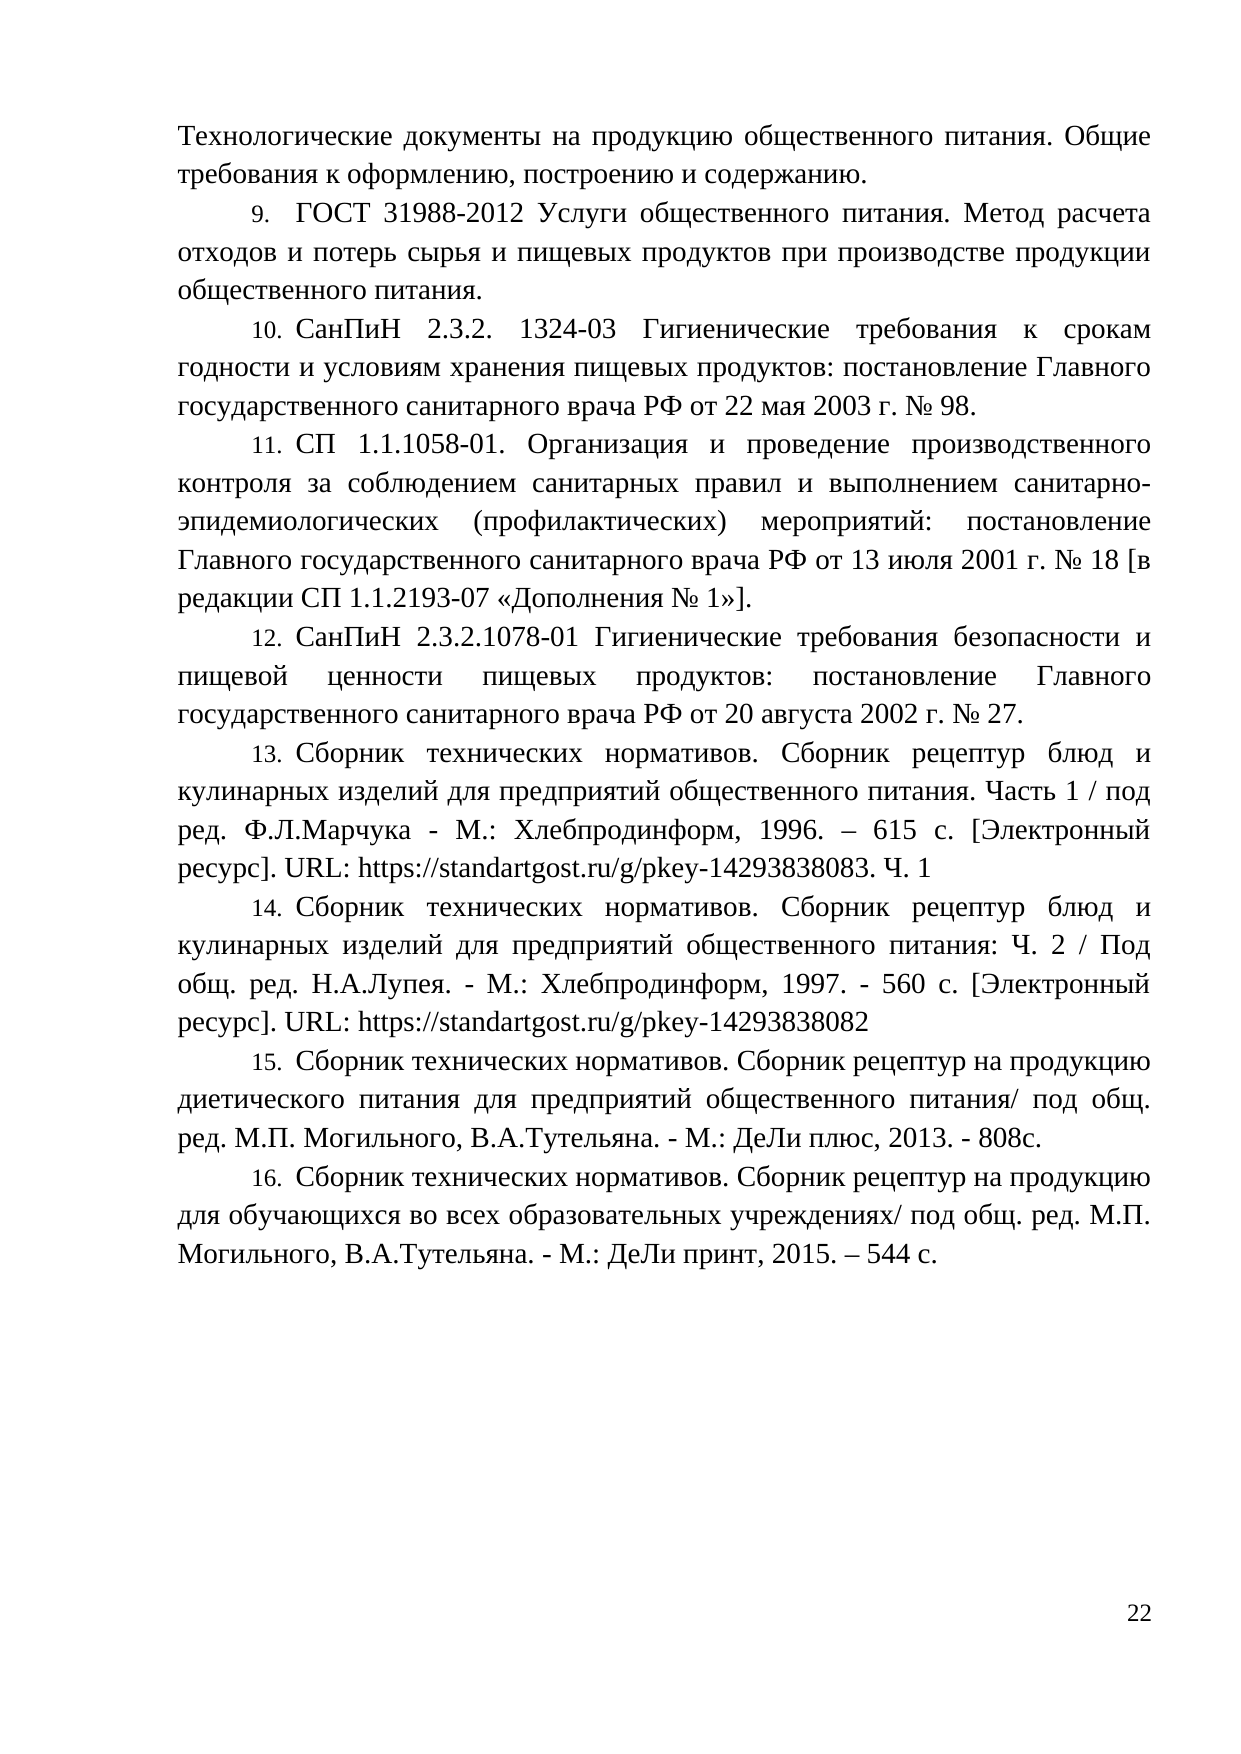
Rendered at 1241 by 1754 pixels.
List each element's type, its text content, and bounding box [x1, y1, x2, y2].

list Сборник технических нормативов. Сборник рецептур блюд и кулинарных изделий для предприятий общественного питания: Ч. 2 / Под общ. ред. Н.А.Лупея. - М.: Хлебпродинформ, 1997. - 560 с. [Электронный ресурс]. URL: https://standartgost.ru/g/pkey-14293838082 [177, 889, 1152, 1038]
list Сборник технических нормативов. Сборник рецептур на продукцию диетического питания для предприятий общественного питания/ под общ. ред. М.П. Могильного, В.А.Тутельяна. - М.: ДеЛи плюс, 2013. - 808с. [177, 1043, 1152, 1154]
list СанПиН 2.3.2.1078-01 Гигиенические требования безопасности и пищевой ценности пищевых продуктов: постановление Главного государственного санитарного врача РФ от 20 августа 2002 г. № 27. [177, 619, 1152, 730]
list Сборник технических нормативов. Сборник рецептур блюд и кулинарных изделий для предприятий общественного питания. Часть 1 / под ред. Ф.Л.Марчука - М.: Хлебпродинформ, 1996. – 615 с. [Электронный ресурс]. URL: https://standartgost.ru/g/pkey-14293838083. Ч. 1 [177, 735, 1152, 884]
list Сборник технических нормативов. Сборник рецептур на продукцию для обучающихся во всех образовательных учреждениях/ под общ. ред. М.П. Могильного, В.А.Тутельяна. - М.: ДеЛи принт, 2015. – 544 с. [177, 1159, 1152, 1269]
list СП 1.1.1058-01. Организация и проведение производственного контроля за соблюдением санитарных правил и выполнением санитарно-эпидемиологических (профилактических) мероприятий: постановление Главного государственного санитарного врача РФ от 13 июля 2001 г. № 18 [в редакции СП 1.1.2193-07 «Дополнения № 1»]. [177, 426, 1152, 614]
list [177, 118, 1152, 190]
list ГОСТ 31988-2012 Услуги общественного питания. Метод расчета отходов и потерь сырья и пищевых продуктов при производстве продукции общественного питания. [177, 195, 1152, 306]
list СанПиН 2.3.2. 1324-03 Гигиенические требования к срокам годности и условиям хранения пищевых продуктов: постановление Главного государственного санитарного врача РФ от 22 мая 2003 г. № 98. [177, 311, 1152, 421]
